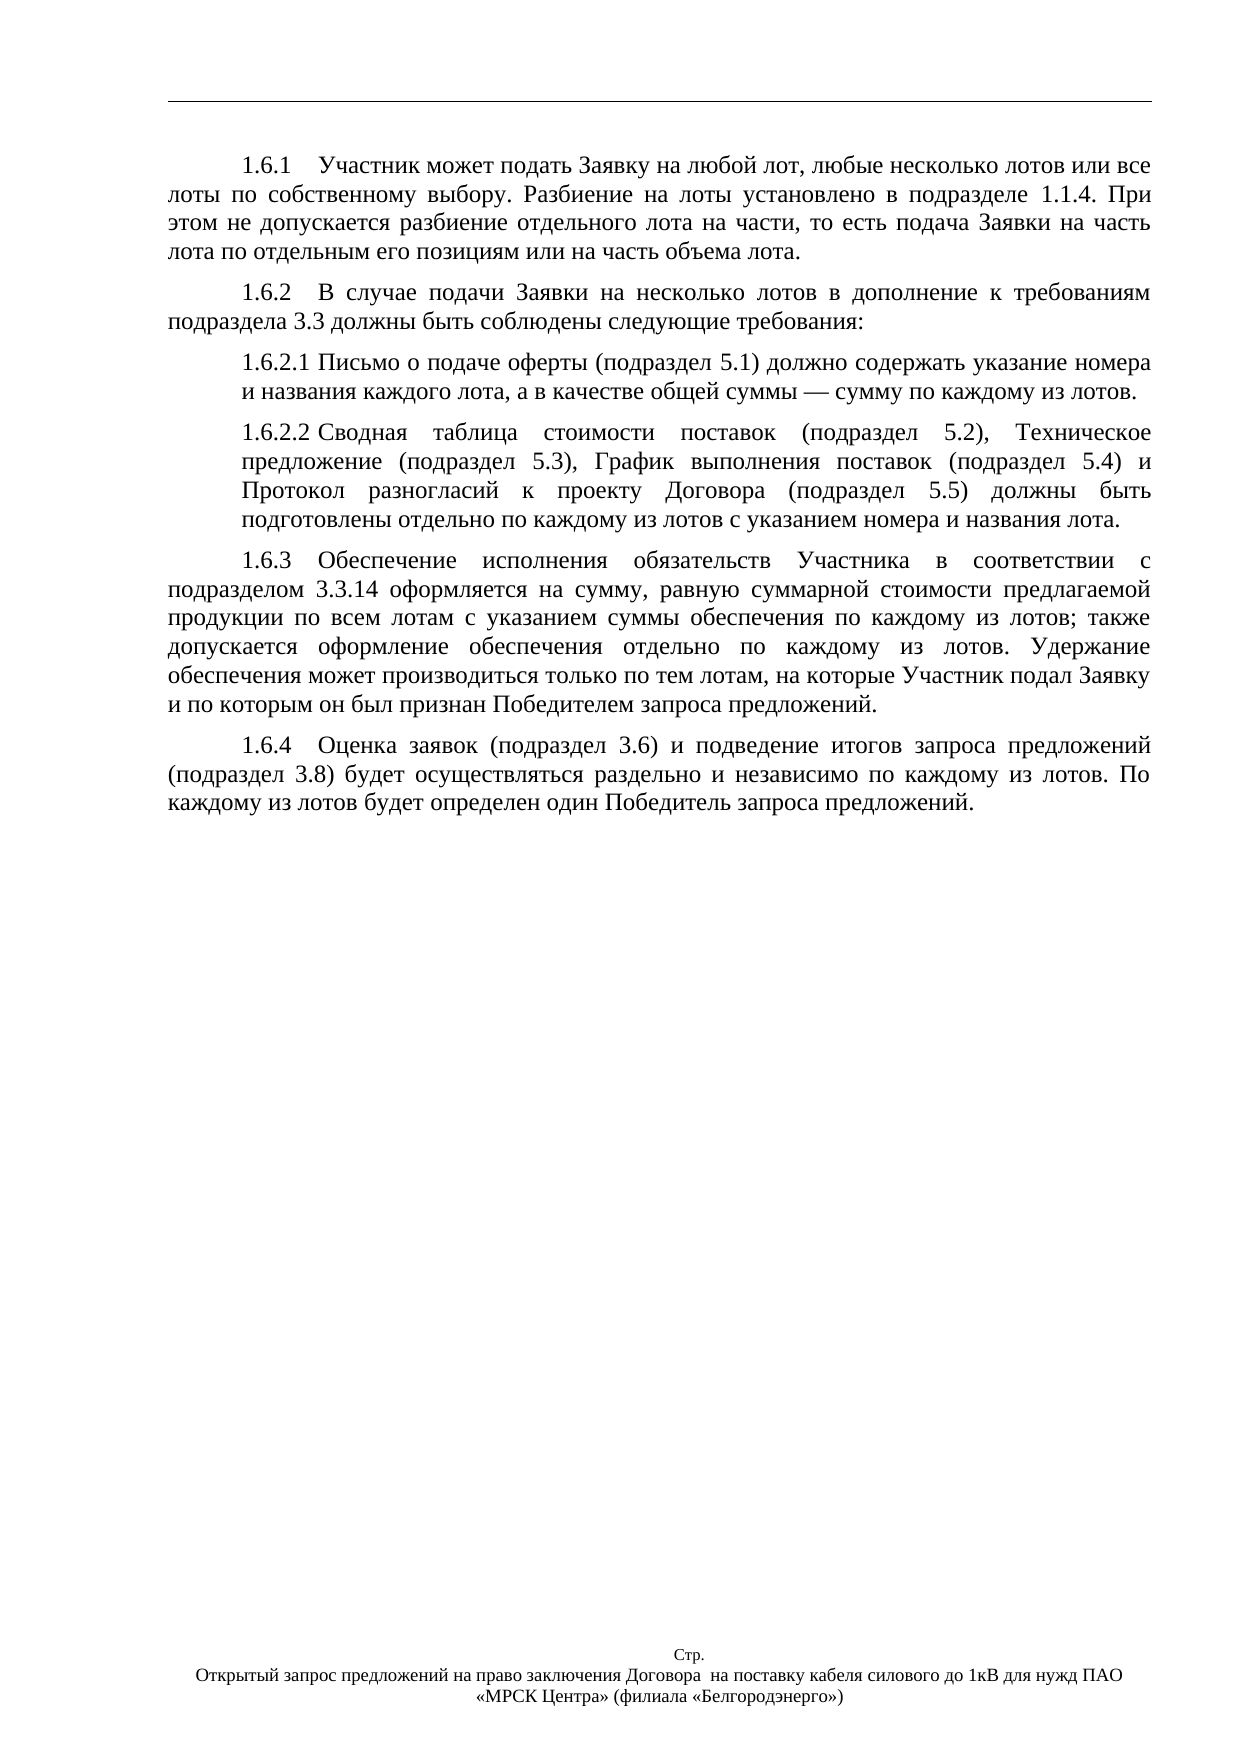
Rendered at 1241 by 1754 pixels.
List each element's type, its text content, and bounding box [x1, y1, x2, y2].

subtitle Оценка заявок (подраздел 3.6) и подведение итогов запроса предложений (подраздел 3.8) будет осуществляться раздельно и независимо по каждому из лотов. По каждому из лотов будет определен один Победитель запроса предложений. [168, 730, 1152, 816]
subtitle Участник может подать Заявку на любой лот, любые несколько лотов или все лоты по собственному выбору. Разбиение на лоты установлено в подразделе 1.1.4. При этом не допускается разбиение отдельного лота на части, то есть подача Заявки на часть лота по отдельным его позициям или на часть объема лота. [168, 150, 1152, 265]
subtitle Обеспечение исполнения обязательств Участника в соответствии с подразделом 3.3.14 оформляется на сумму, равную суммарной стоимости предлагаемой продукции по всем лотам с указанием суммы обеспечения по каждому из лотов; также допускается оформление обеспечения отдельно по каждому из лотов. Удержание обеспечения может производиться только по тем лотам, на которые Участник подал Заявку и по которым он был признан Победителем запроса предложений. [168, 545, 1152, 717]
